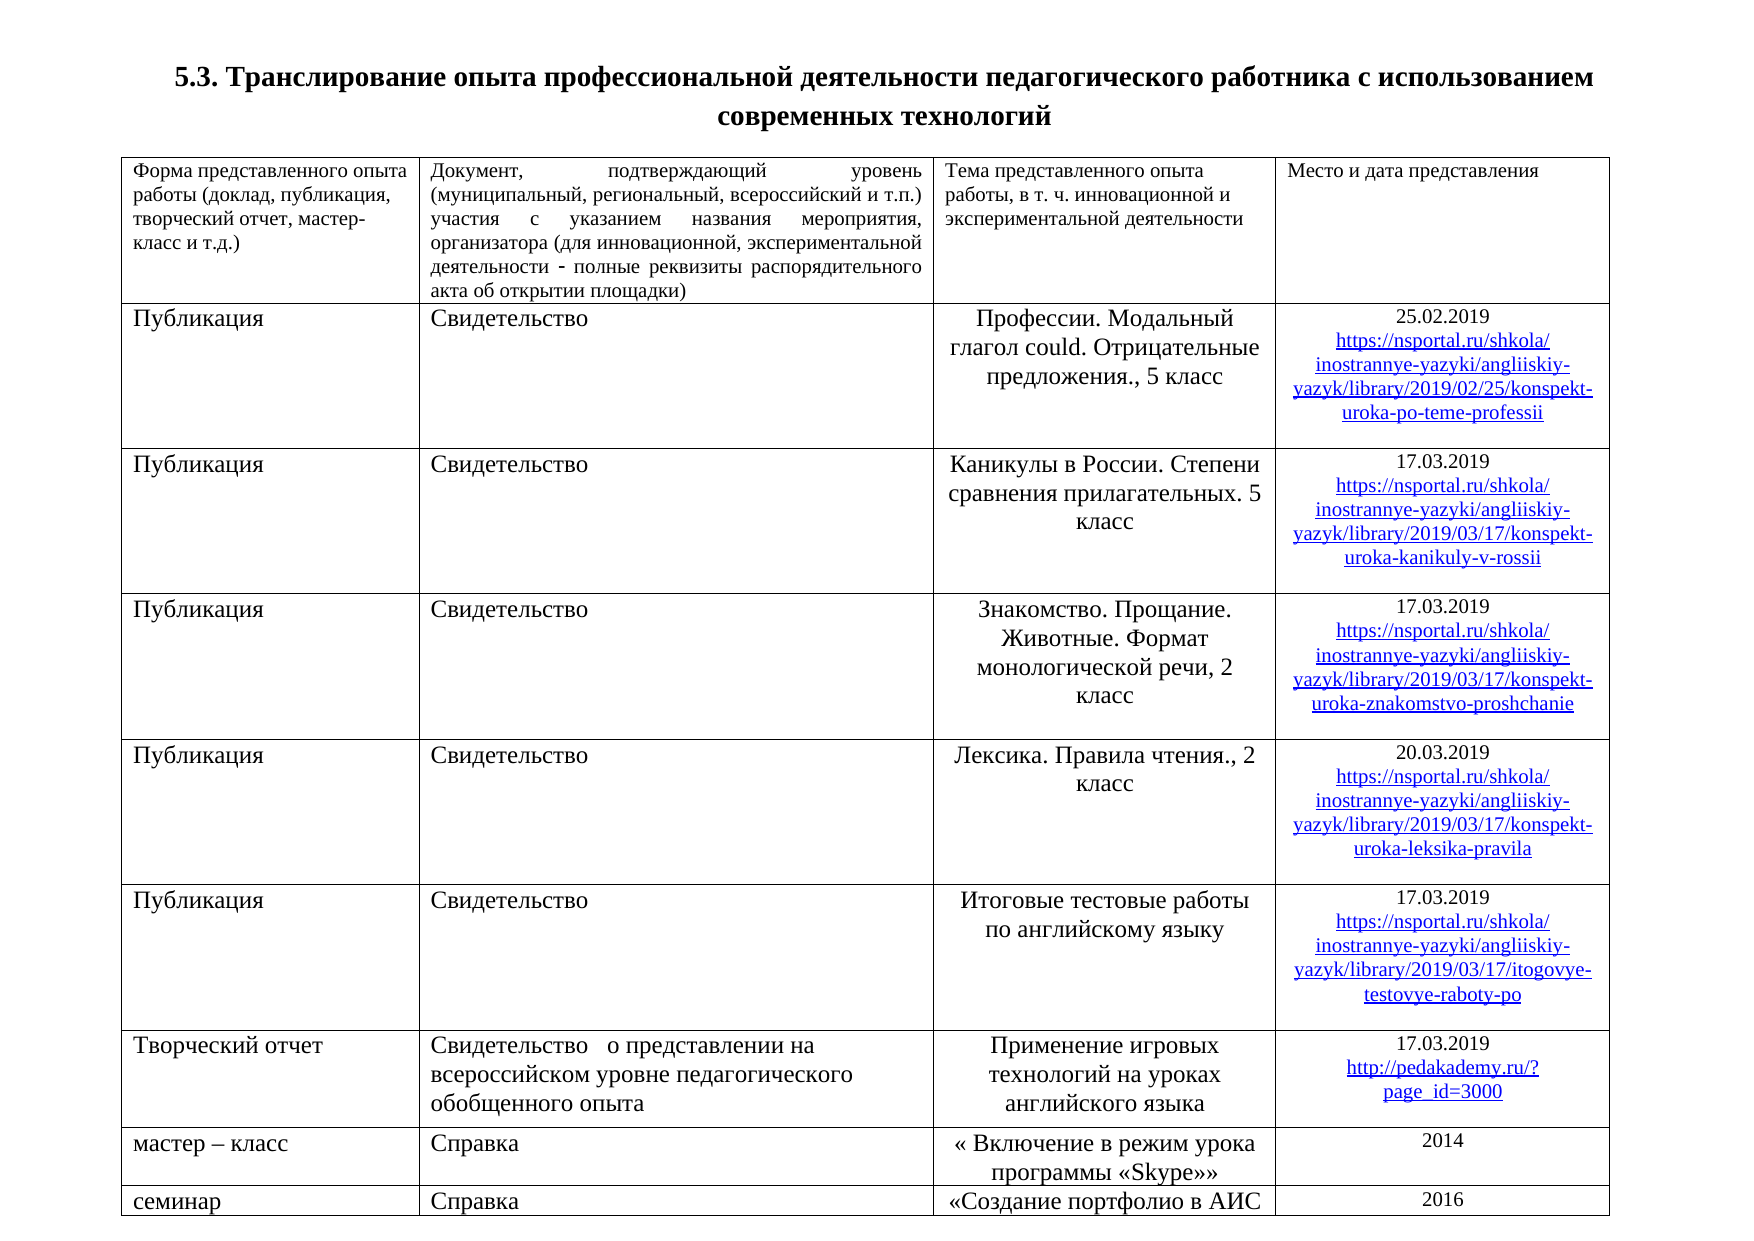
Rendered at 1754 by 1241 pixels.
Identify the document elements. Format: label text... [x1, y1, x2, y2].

table_cell Применение игровых технологий на уроках английского языка [934, 1031, 1275, 1127]
table_cell Справка [420, 1128, 933, 1185]
table_cell Свидетельство [420, 885, 933, 1029]
table_cell Справка [420, 1186, 933, 1215]
table_cell « Включение в режим урока программы «Skype»» [934, 1128, 1275, 1185]
table_cell Свидетельство [420, 740, 933, 884]
table_cell 17.03.2019 https://nsportal.ru/shkola/inostrannye-yazyki/angliiskiy-yazyk/library/2019/03/17/konspekt-uroka-kanikuly-v-rossii [1276, 449, 1609, 593]
table_cell Публикация [122, 885, 419, 1029]
table_cell мастер – класс [122, 1128, 419, 1185]
table_cell Свидетельство [420, 449, 933, 593]
table_header Тема представленного опыта работы, в т. ч. инновационной и экспериментальной деятельности [934, 158, 1275, 302]
text 5.3. Транслирование опыта профессиональной деятельности педагогического работника с использованием современных технологий [133, 59, 1636, 131]
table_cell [934, 1186, 1275, 1215]
table_cell 17.03.2019 http://pedakademy.ru/?page_id=3000 [1276, 1031, 1609, 1127]
table_header Документ, подтверждающий уровень (муниципальный, региональный, всероссийский и т.п.) участия с указанием названия мероприятия, организатора (для инновационной, экспериментальной деятельности полные реквизиты распорядительного акта об открытии площадки) [420, 158, 933, 302]
table_header Форма представленного опыта работы (доклад, публикация, творческий отчет, мастер-класс и т.д.) [122, 158, 419, 302]
table_cell Публикация [122, 304, 419, 448]
table_cell Каникулы в России. Степени сравнения прилагательных. 5 класс [934, 449, 1275, 593]
table_cell Свидетельство [420, 594, 933, 739]
table_cell семинар [122, 1186, 419, 1215]
table_cell 2014 [1276, 1128, 1609, 1185]
table_cell Свидетельство [420, 304, 933, 448]
table_cell 20.03.2019 https://nsportal.ru/shkola/inostrannye-yazyki/angliiskiy-yazyk/library/2019/03/17/konspekt-uroka-leksika-pravila [1276, 740, 1609, 884]
table_cell 2016 [1276, 1186, 1609, 1215]
table_cell Лексика. Правила чтения., 2 класс [934, 740, 1275, 884]
table_cell Свидетельство о представлении на всероссийском уровне педагогического обобщенного опыта [420, 1031, 933, 1127]
table_cell 17.03.2019 https://nsportal.ru/shkola/inostrannye-yazyki/angliiskiy-yazyk/library/2019/03/17/itogovye-testovye-raboty-po [1276, 885, 1609, 1029]
table_cell 25.02.2019 https://nsportal.ru/shkola/inostrannye-yazyki/angliiskiy-yazyk/library/2019/02/25/konspekt-uroka-po-teme-professii [1276, 304, 1609, 448]
table_cell Профессии. Модальный глагол could. Отрицательные предложения., 5 класс [934, 304, 1275, 448]
table_cell 17.03.2019 https://nsportal.ru/shkola/inostrannye-yazyki/angliiskiy-yazyk/library/2019/03/17/konspekt-uroka-znakomstvo-proshchanie [1276, 594, 1609, 739]
table_cell Творческий отчет [122, 1031, 419, 1127]
table_cell Итоговые тестовые работы по английскому языку [934, 885, 1275, 1029]
table_cell Знакомство. Прощание. Животные. Формат монологической речи, 2 класс [934, 594, 1275, 739]
table_cell Публикация [122, 740, 419, 884]
table_cell Публикация [122, 594, 419, 739]
table_header Место и дата представления [1276, 158, 1609, 302]
table_cell Публикация [122, 449, 419, 593]
